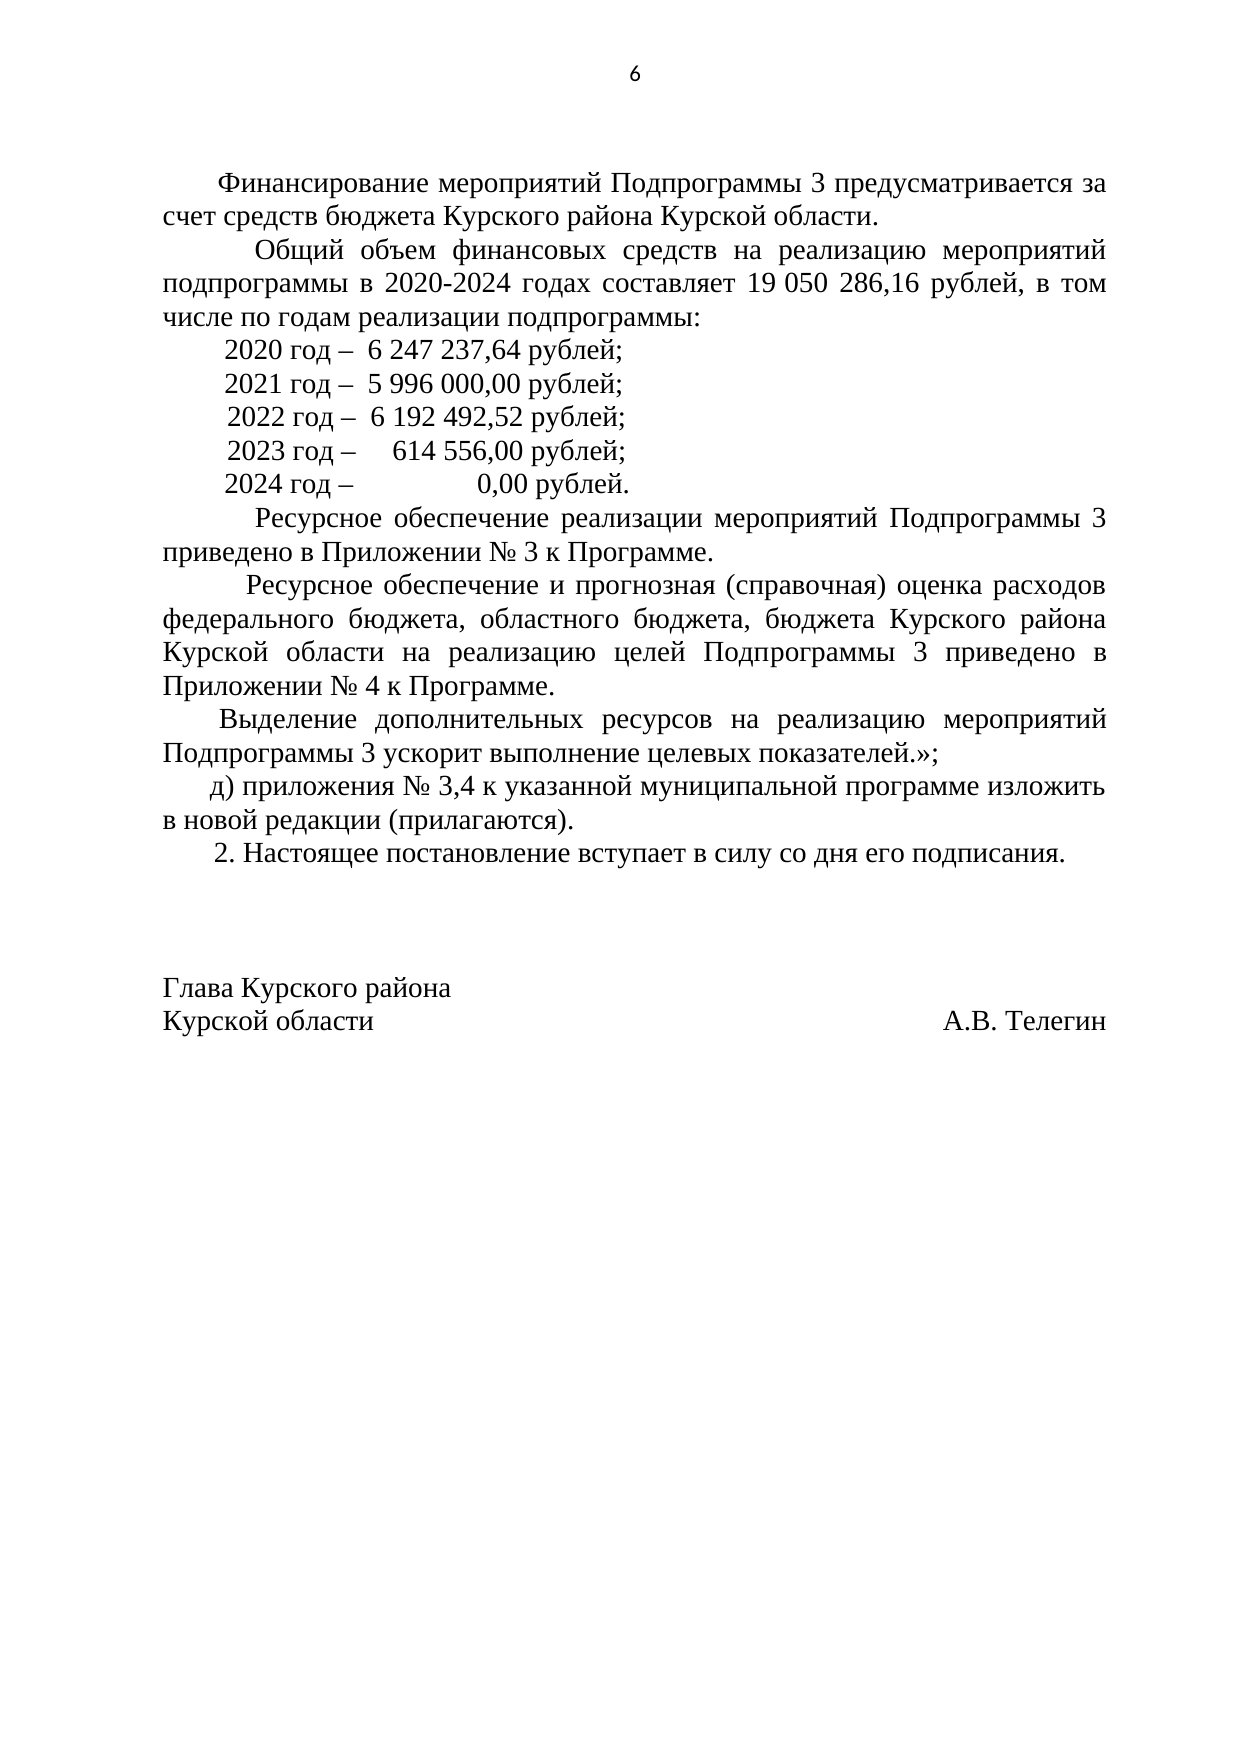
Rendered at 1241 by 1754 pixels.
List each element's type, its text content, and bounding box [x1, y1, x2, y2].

text 2. Настоящее постановление вступает в силу со дня его подписания. [162, 836, 1107, 869]
text Ресурсное обеспечение и прогнозная (справочная) оценка расходов федерального бюджета, областного бюджета, бюджета Курского района Курской области на реализацию целей Подпрограммы 3 приведено в Приложении № 4 к Программе. [162, 567, 1107, 701]
text Ресурсное обеспечение реализации мероприятий Подпрограммы 3 приведено в Приложении № 3 к Программе. [162, 500, 1107, 567]
text Общий объем финансовых средств на реализацию мероприятий подпрограммы в 2020-2024 годах составляет 19 050 286,16 рублей, в том числе по годам реализации подпрограммы: [162, 232, 1107, 332]
text Выделение дополнительных ресурсов на реализацию мероприятий Подпрограммы 3 ускорит выполнение целевых показателей.»; [162, 701, 1107, 768]
text 2021 год – 5 996 000,00 рублей; [151, 366, 1107, 399]
text Финансирование мероприятий Подпрограммы 3 предусматривается за счет средств бюджета Курского района Курской области. [162, 165, 1107, 232]
text Курской области А.В. Телегин [162, 1003, 1107, 1037]
text д) приложения № 3,4 к указанной муниципальной программе изложить в новой редакции (прилагаются). [162, 768, 1107, 836]
text 2023 год – 614 556,00 рублей; [162, 433, 1107, 467]
text 2024 год – 0,00 рублей. [151, 467, 1107, 500]
text 2022 год – 6 192 492,52 рублей; [162, 399, 1107, 433]
text Глава Курского района [162, 970, 1107, 1003]
text 2020 год – 6 247 237,64 рублей; [151, 332, 1107, 366]
